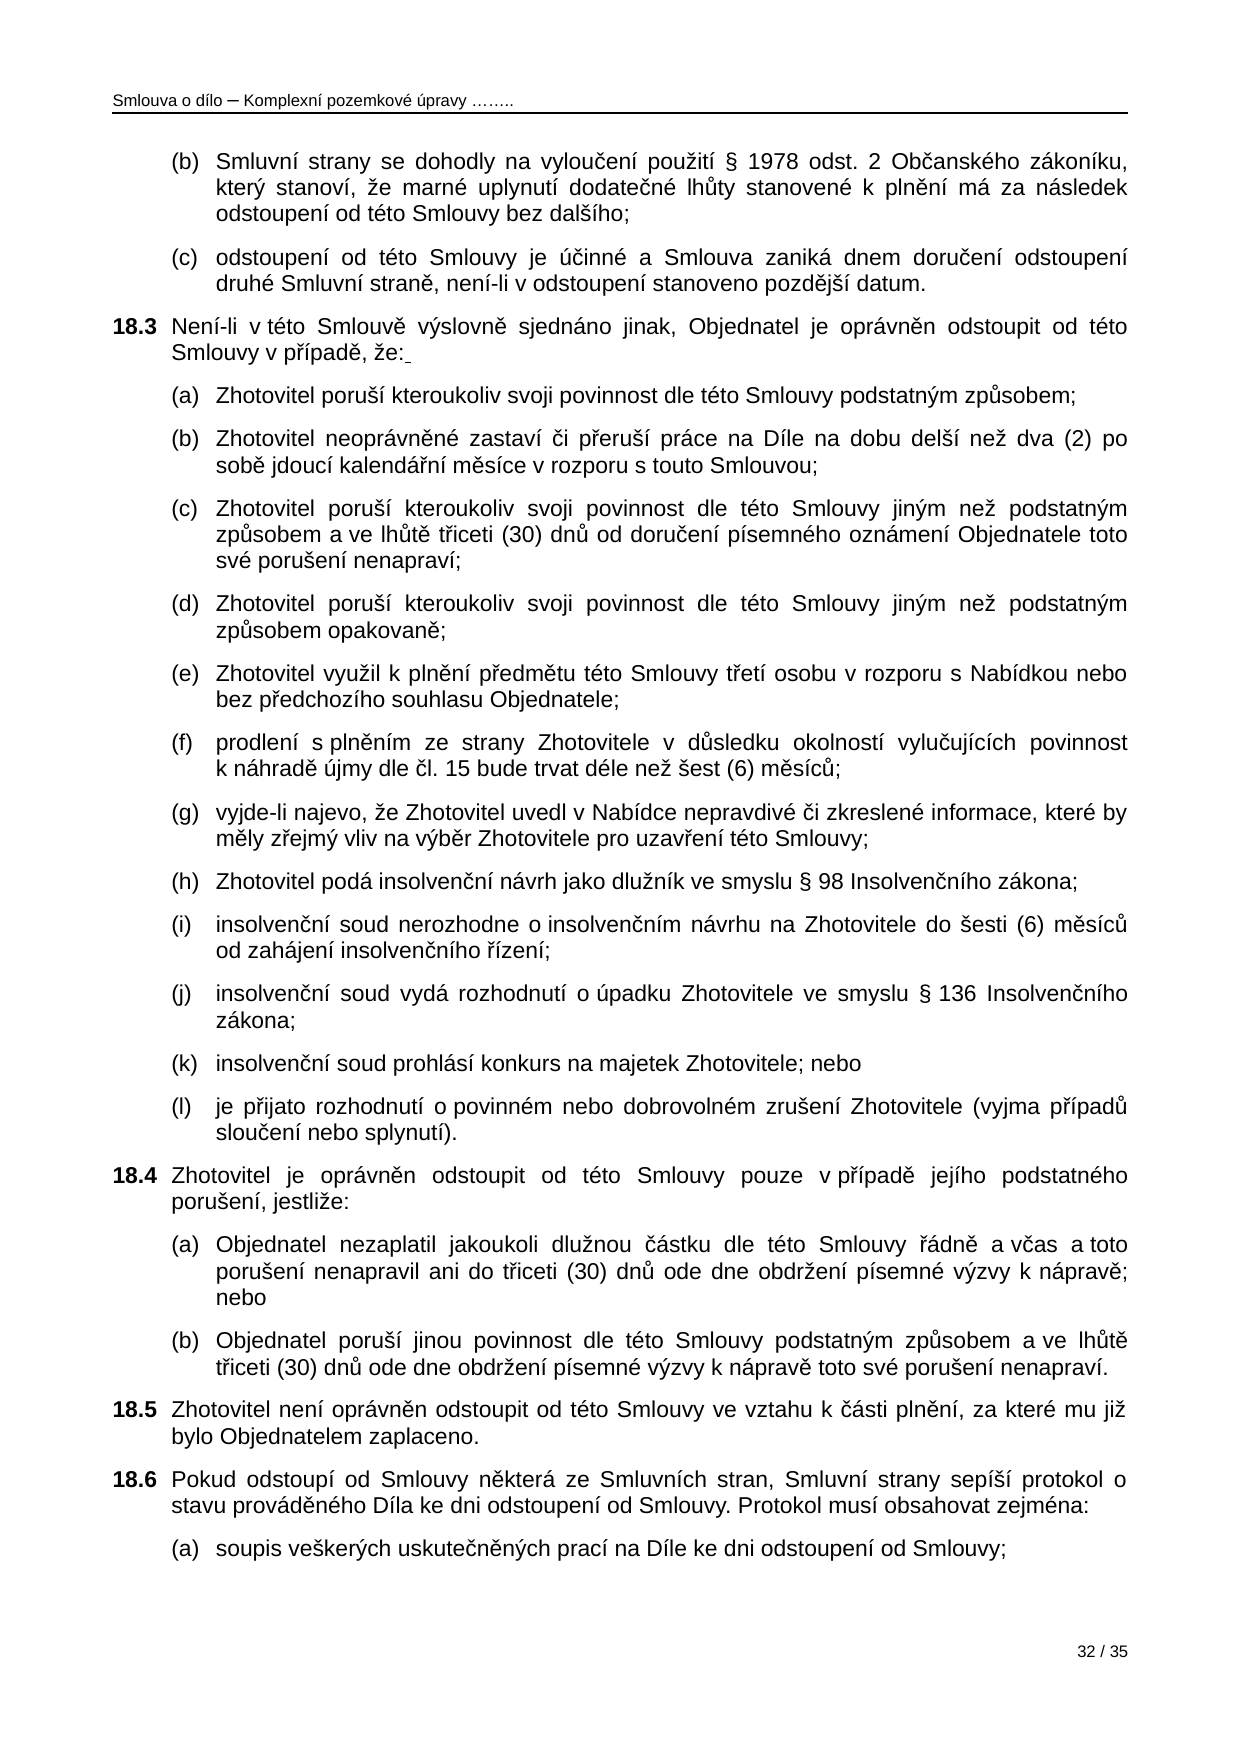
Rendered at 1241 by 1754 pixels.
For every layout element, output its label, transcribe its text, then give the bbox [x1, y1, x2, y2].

list je přijato rozhodnutí o povinném nebo dobrovolném zrušení Zhotovitele (vyjma případů sloučení nebo splynutí). [171, 1093, 1128, 1145]
list odstoupení od této Smlouvy je účinné a Smlouva zaniká dnem doručení odstoupení druhé Smluvní straně, není-li v odstoupení stanoveno pozdější datum. [171, 243, 1128, 296]
list Zhotovitel poruší kteroukoliv svoji povinnost dle této Smlouvy jiným než podstatným způsobem a ve lhůtě třiceti (30) dnů od doručení písemného oznámení Objednatele toto své porušení nenapraví; [171, 494, 1128, 574]
list Zhotovitel poruší kteroukoliv svoji povinnost dle této Smlouvy jiným než podstatným způsobem opakovaně; [171, 590, 1128, 643]
text Pokud odstoupí od Smlouvy některá ze Smluvních stran, Smluvní strany sepíší protokol o stavu prováděného Díla ke dni odstoupení od Smlouvy. Protokol musí obsahovat zejména: [112, 1466, 1128, 1518]
list Objednatel poruší jinou povinnost dle této Smlouvy podstatným způsobem a ve lhůtě třiceti (30) dnů ode dne obdržení písemné výzvy k nápravě toto své porušení nenapraví. [171, 1327, 1128, 1380]
list Zhotovitel využil k plnění předmětu této Smlouvy třetí osobu v rozporu s Nabídkou nebo bez předchozího souhlasu Objednatele; [171, 660, 1128, 712]
list prodlení s plněním ze strany Zhotovitele v důsledku okolností vylučujících povinnost k náhradě újmy dle čl. 15 bude trvat déle než šest (6) měsíců; [171, 729, 1128, 782]
list insolvenční soud nerozhodne o insolvenčním návrhu na Zhotovitele do šesti (6) měsíců od zahájení insolvenčního řízení; [171, 911, 1128, 963]
list soupis veškerých uskutečněných prací na Díle ke dni odstoupení od Smlouvy; [171, 1535, 1128, 1562]
list insolvenční soud prohlásí konkurs na majetek Zhotovitele; nebo [171, 1049, 1128, 1076]
text Zhotovitel je oprávněn odstoupit od této Smlouvy pouze v případě jejího podstatného porušení, jestliže: [112, 1162, 1128, 1215]
list Zhotovitel poruší kteroukoliv svoji povinnost dle této Smlouvy podstatným způsobem; [171, 382, 1128, 408]
list Zhotovitel neoprávněné zastaví či přeruší práce na Díle na dobu delší než dva (2) po sobě jdoucí kalendářní měsíce v rozporu s touto Smlouvou; [171, 425, 1128, 478]
list insolvenční soud vydá rozhodnutí o úpadku Zhotovitele ve smyslu § 136 Insolvenčního zákona; [171, 980, 1128, 1033]
text Není-li v této Smlouvě výslovně sjednáno jinak, Objednatel je oprávněn odstoupit od této Smlouvy v případě, že: [112, 313, 1128, 366]
list Zhotovitel podá insolvenční návrh jako dlužník ve smyslu § 98 Insolvenčního zákona; [171, 868, 1128, 894]
list Smluvní strany se dohodly na vyloučení použití § 1978 odst. 2 Občanského zákoníku, který stanoví, že marné uplynutí dodatečné lhůty stanovené k plnění má za následek odstoupení od této Smlouvy bez dalšího; [171, 148, 1128, 227]
list Objednatel nezaplatil jakoukoli dlužnou částku dle této Smlouvy řádně a včas a toto porušení nenapravil ani do třiceti (30) dnů ode dne obdržení písemné výzvy k nápravě; nebo [171, 1231, 1128, 1310]
list vyjde-li najevo, že Zhotovitel uvedl v Nabídce nepravdivé či zkreslené informace, které by měly zřejmý vliv na výběr Zhotovitele pro uzavření této Smlouvy; [171, 798, 1128, 851]
text Zhotovitel není oprávněn odstoupit od této Smlouvy ve vztahu k části plnění, za které mu již bylo Objednatelem zaplaceno. [112, 1396, 1128, 1449]
